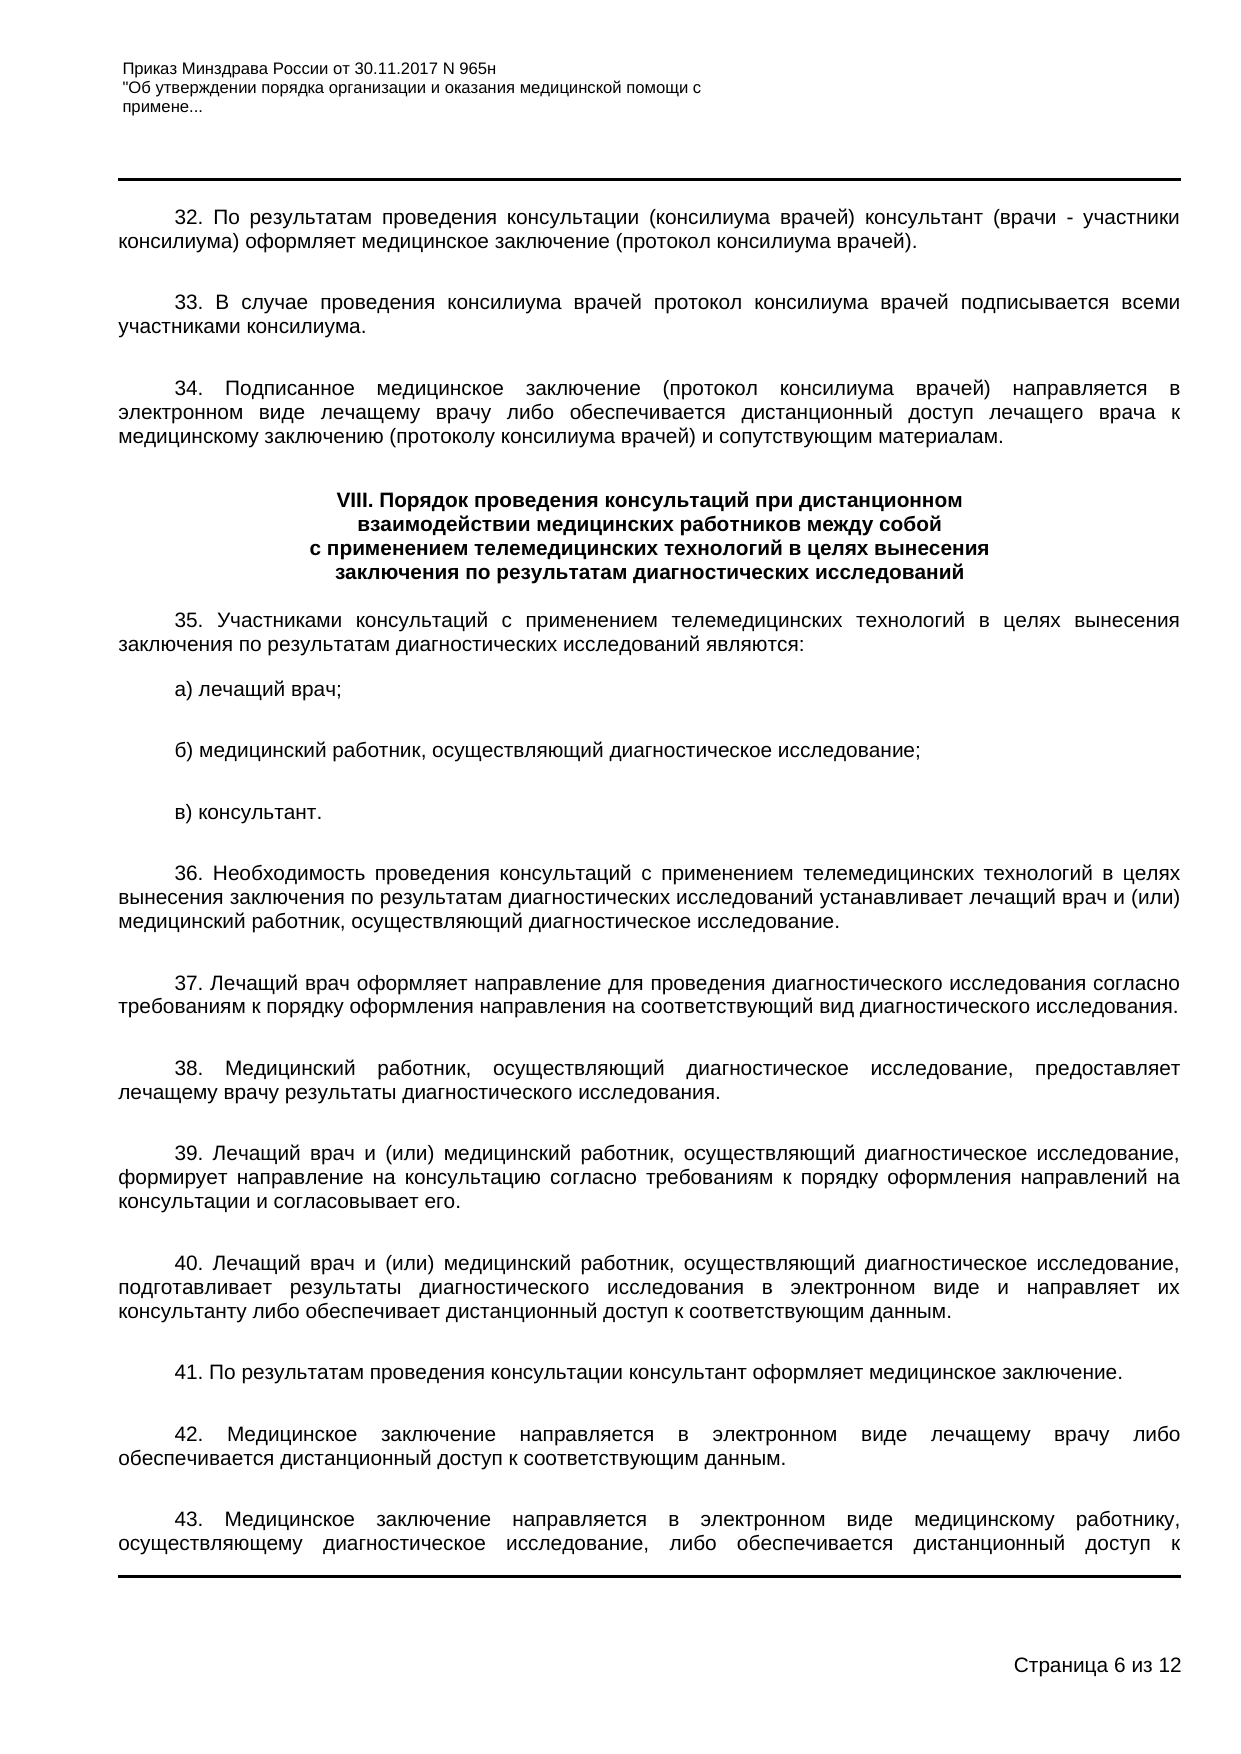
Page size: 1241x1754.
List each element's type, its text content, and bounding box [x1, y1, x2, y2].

text 41. По результатам проведения консультации консультант оформляет медицинское заключение. [118, 1360, 1181, 1384]
title взаимодействии медицинских работников между собой [118, 512, 1181, 536]
text 37. Лечащий врач оформляет направление для проведения диагностического исследования согласно требованиям к порядку оформления направления на соответствующий вид диагностического исследования. [118, 970, 1181, 1018]
text в) консультант. [118, 799, 1181, 823]
title с применением телемедицинских технологий в целях вынесения [118, 536, 1181, 560]
text б) медицинский работник, осуществляющий диагностическое исследование; [118, 738, 1181, 762]
text 33. В случае проведения консилиума врачей протокол консилиума врачей подписывается всеми участниками консилиума. [118, 290, 1181, 338]
text 34. Подписанное медицинское заключение (протокол консилиума врачей) направляется в электронном виде лечащему врачу либо обеспечивается дистанционный доступ лечащего врача к медицинскому заключению (протоколу консилиума врачей) и сопутствующим материалам. [118, 376, 1181, 447]
title VIII. Порядок проведения консультаций при дистанционном [118, 488, 1181, 512]
title заключения по результатам диагностических исследований [118, 560, 1181, 584]
text 36. Необходимость проведения консультаций с применением телемедицинских технологий в целях вынесения заключения по результатам диагностических исследований устанавливает лечащий врач и (или) медицинский работник, осуществляющий диагностическое исследование. [118, 861, 1181, 933]
text 40. Лечащий врач и (или) медицинский работник, осуществляющий диагностическое исследование, подготавливает результаты диагностического исследования в электронном виде и направляет их консультанту либо обеспечивает дистанционный доступ к соответствующим данным. [118, 1251, 1181, 1322]
text 38. Медицинский работник, осуществляющий диагностическое исследование, предоставляет лечащему врачу результаты диагностического исследования. [118, 1056, 1181, 1104]
text 42. Медицинское заключение направляется в электронном виде лечащему врачу либо обеспечивается дистанционный доступ к соответствующим данным. [118, 1421, 1181, 1469]
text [118, 1507, 1181, 1555]
text 39. Лечащий врач и (или) медицинский работник, осуществляющий диагностическое исследование, формирует направление на консультацию согласно требованиям к порядку оформления направлений на консультации и согласовывает его. [118, 1141, 1181, 1213]
text 32. По результатам проведения консультации (консилиума врачей) консультант (врачи - участники консилиума) оформляет медицинское заключение (протокол консилиума врачей). [118, 205, 1181, 253]
text а) лечащий врач; [118, 677, 1181, 701]
text 35. Участниками консультаций с применением телемедицинских технологий в целях вынесения заключения по результатам диагностических исследований являются: [118, 608, 1181, 656]
